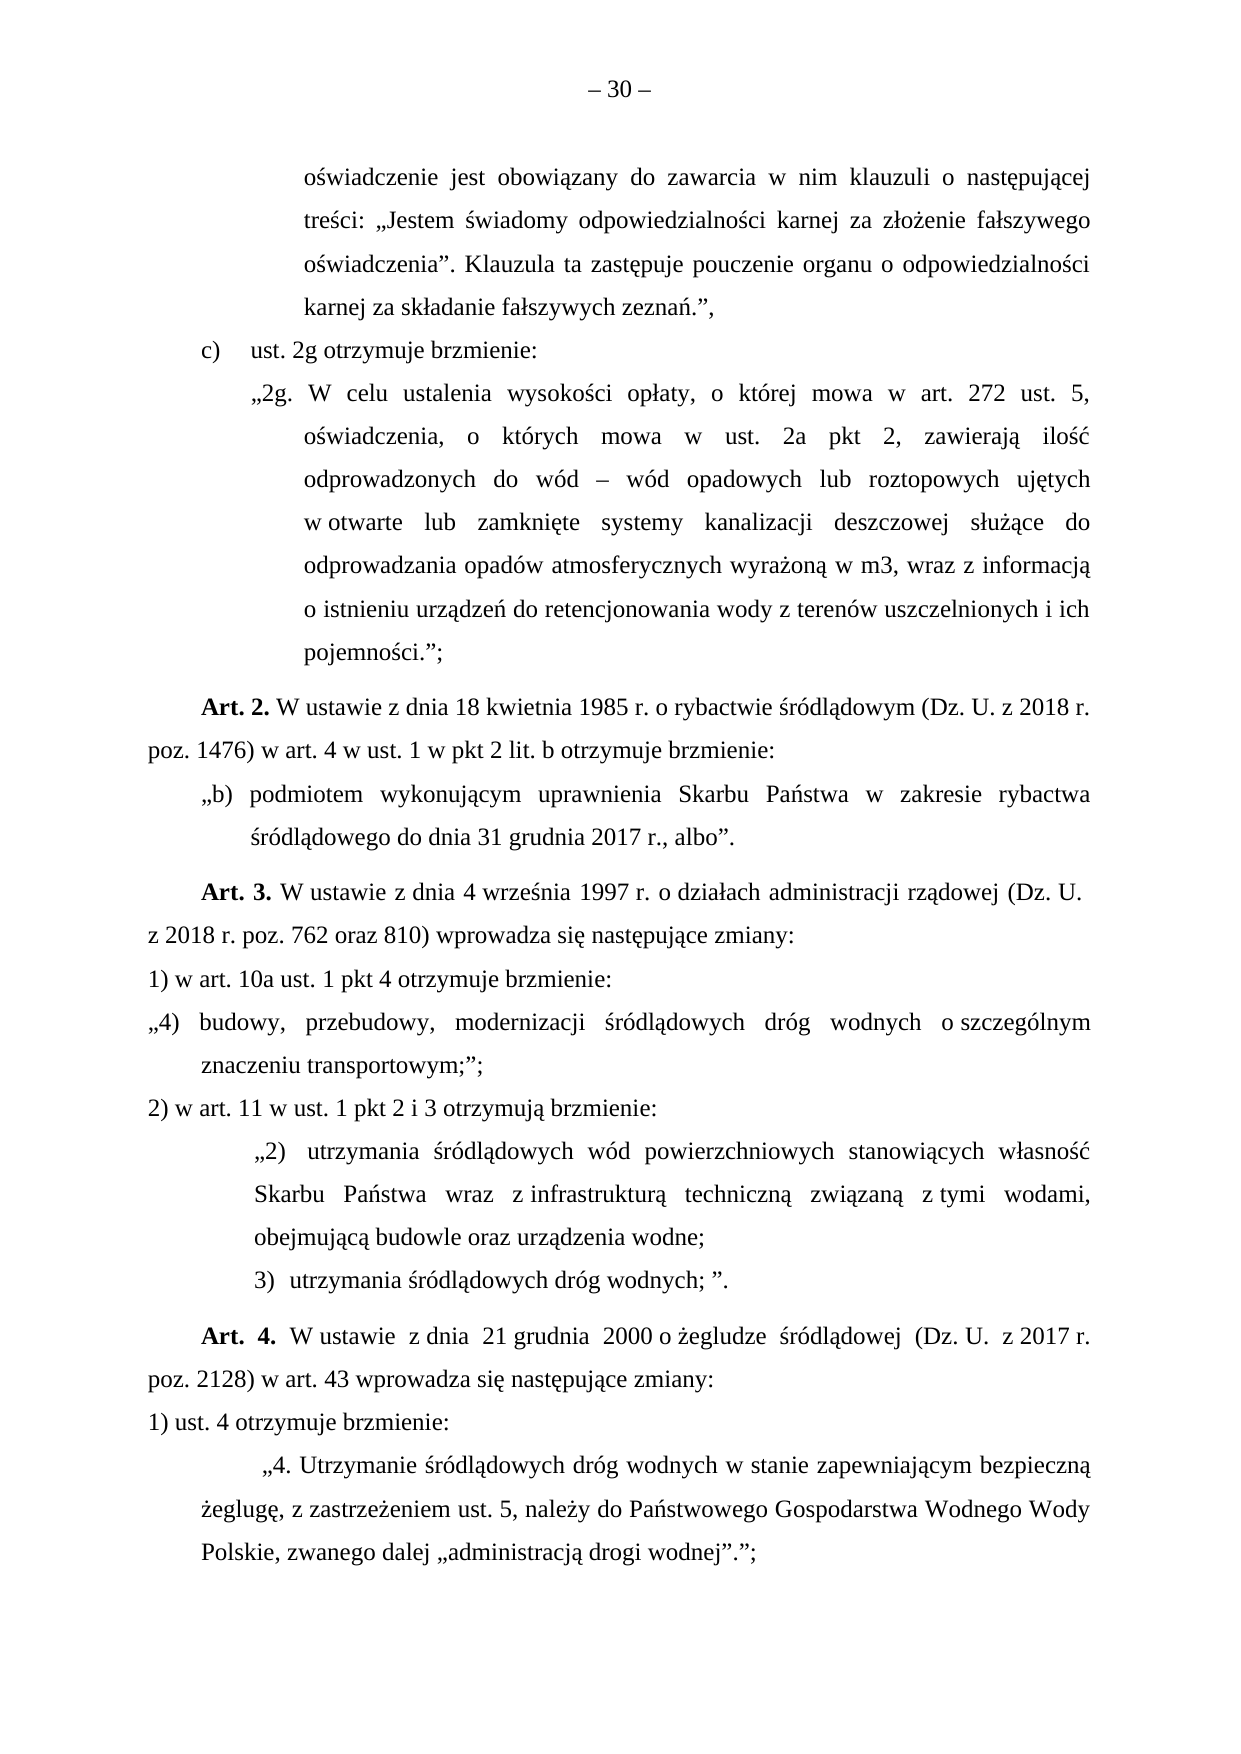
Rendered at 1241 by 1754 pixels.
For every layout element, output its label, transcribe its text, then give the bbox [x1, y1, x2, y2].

text 1) ust. 4 otrzymuje brzmienie: [148, 1407, 1091, 1436]
text c) ust. 2g otrzymuje brzmienie: [201, 335, 1091, 364]
text 3) utrzymania śródlądowych dróg wodnych; ”. [254, 1266, 1091, 1294]
text „b) podmiotem wykonującym uprawnienia Skarbu Państwa w zakresie rybactwa śródlądowego do dnia 31 grudnia 2017 r., albo”. [201, 779, 1091, 851]
text 1) w art. 10a ust. 1 pkt 4 otrzymuje brzmienie: [148, 964, 1091, 992]
text „2) utrzymania śródlądowych wód powierzchniowych stanowiących własność Skarbu Państwa wraz z infrastrukturą techniczną związaną z tymi wodami, obejmującą budowle oraz urządzenia wodne; [254, 1136, 1091, 1251]
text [251, 162, 1091, 321]
text 2) w art. 11 w ust. 1 pkt 2 i 3 otrzymują brzmienie: [148, 1093, 1091, 1122]
text „4) budowy, przebudowy, modernizacji śródlądowych dróg wodnych o szczególnym znaczeniu transportowym;”; [148, 1007, 1091, 1079]
text „2g. W celu ustalenia wysokości opłaty, o której mowa w art. 272 ust. 5, oświadczenia, o których mowa w ust. 2a pkt 2, zawierają ilość odprowadzonych do wód – wód opadowych lub roztopowych ujętych w otwarte lub zamknięte systemy kanalizacji deszczowej służące do odprowadzania opadów atmosferycznych wyrażoną w m3, wraz z informacją o istnieniu urządzeń do retencjonowania wody z terenów uszczelnionych i ich pojemności.”; [251, 378, 1091, 666]
text Art. 3. W ustawie z dnia 4 września 1997 r. o działach administracji rządowej (Dz. U. z 2018 r. poz. 762 oraz 810) wprowadza się następujące zmiany: [148, 877, 1091, 949]
text „4. Utrzymanie śródlądowych dróg wodnych w stanie zapewniającym bezpieczną żeglugę, z zastrzeżeniem ust. 5, należy do Państwowego Gospodarstwa Wodnego Wody Polskie, zwanego dalej „administracją drogi wodnej”.”; [201, 1451, 1091, 1566]
text Art. 4. W ustawie z dnia 21 grudnia 2000 o żegludze śródlądowej (Dz. U. z 2017 r. poz. 2128) w art. 43 wprowadza się następujące zmiany: [148, 1321, 1091, 1393]
text Art. 2. W ustawie z dnia 18 kwietnia 1985 r. o rybactwie śródlądowym (Dz. U. z 2018 r. poz. 1476) w art. 4 w ust. 1 w pkt 2 lit. b otrzymuje brzmienie: [148, 692, 1091, 764]
